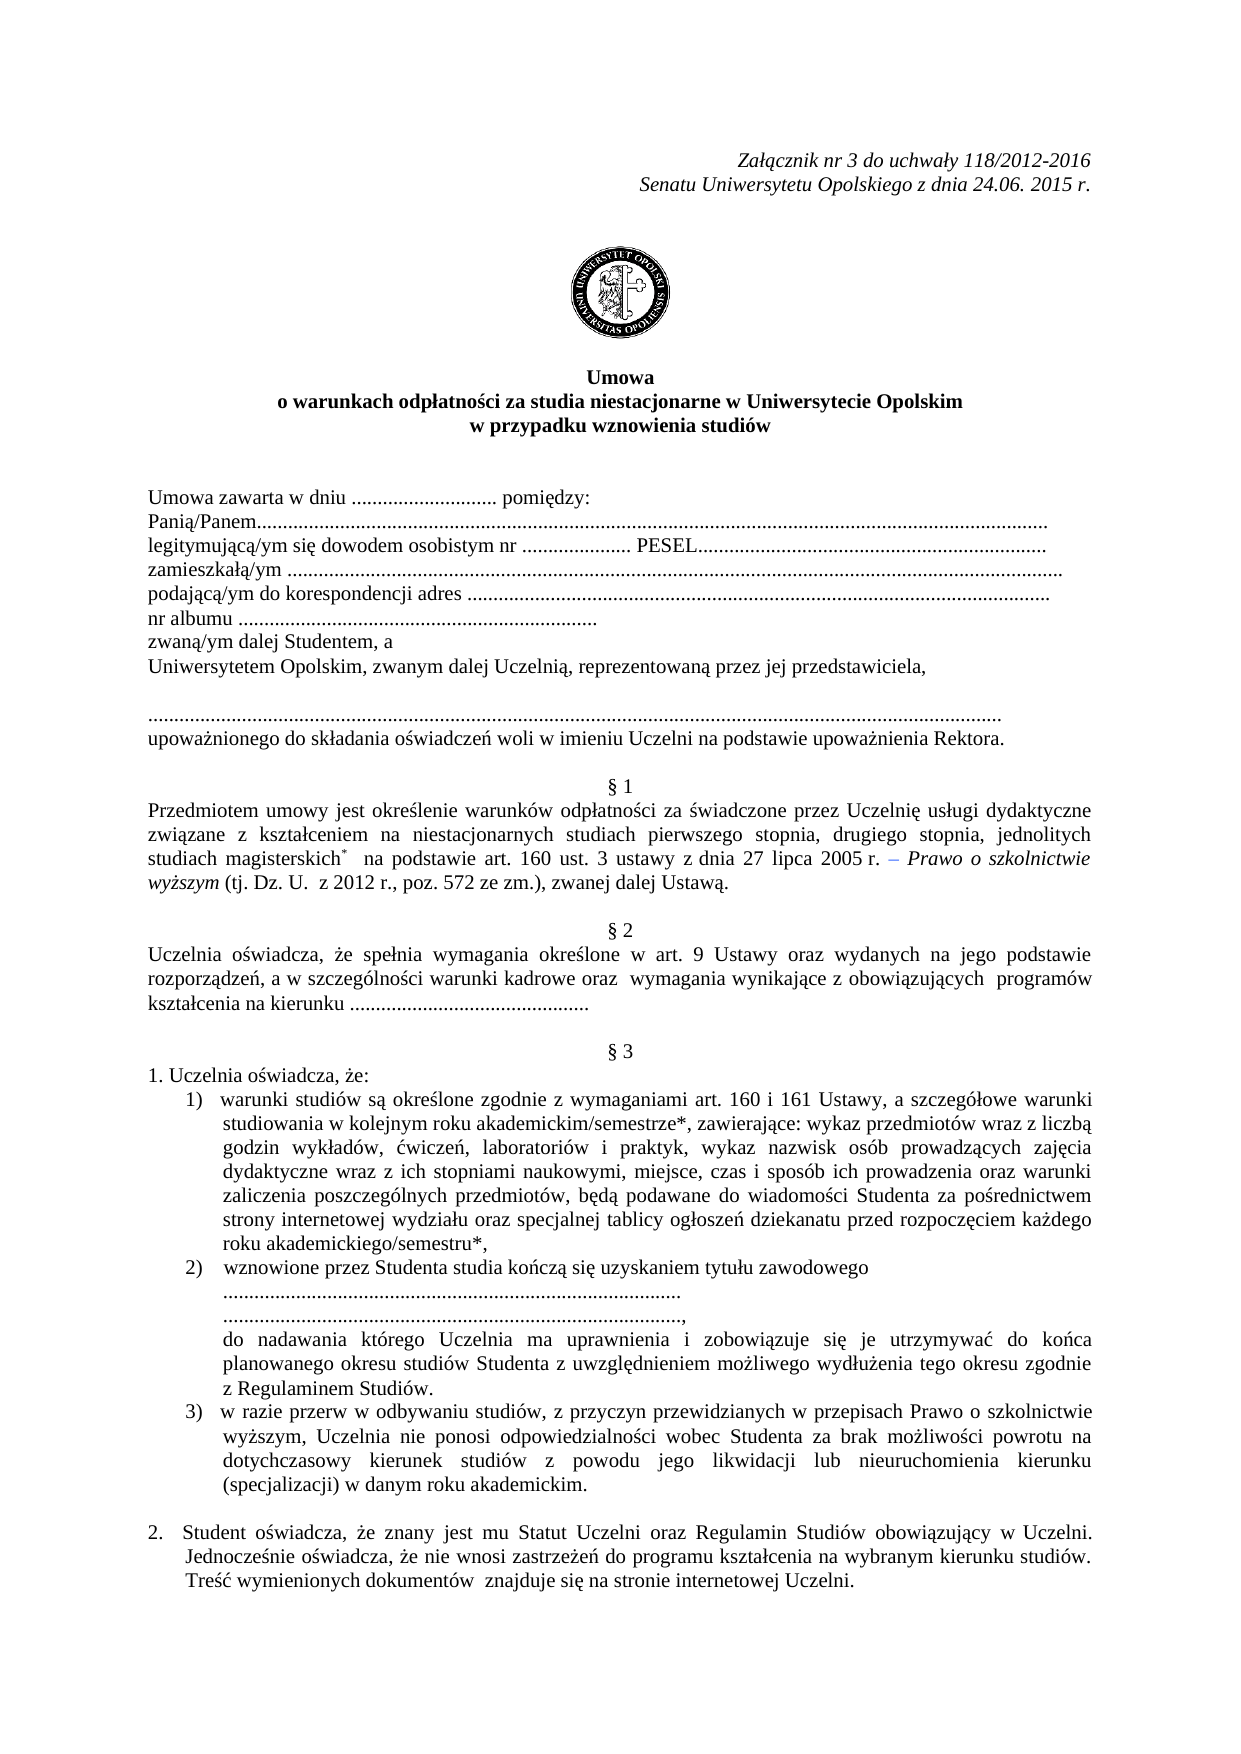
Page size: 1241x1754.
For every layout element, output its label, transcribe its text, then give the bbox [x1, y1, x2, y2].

text legitymującą/ym się dowodem osobistym nr ..................... PESEL................................................................... [148, 533, 1093, 557]
picture [567, 243, 673, 341]
text § 1 [148, 774, 1093, 798]
text Panią/Panem........................................................................................................................................................ [148, 509, 1093, 533]
text w przypadku wznowienia studiów [148, 413, 1093, 437]
text 2) wznowione przez Studenta studia kończą się uzyskaniem tytułu zawodowego [185, 1255, 1093, 1279]
text § 3 [148, 1038, 1093, 1063]
text Senatu Uniwersytetu Opolskiego z dnia 24.06. 2015 r. [148, 172, 1093, 196]
text Uczelnia oświadcza, że spełnia wymagania określone w art. 9 Ustawy oraz wydanych na jego podstawie rozporządzeń, a w szczególności warunki kadrowe oraz wymagania wynikające z obowiązujących programów kształcenia na kierunku .............................................. [148, 942, 1093, 1014]
text o warunkach odpłatności za studia niestacjonarne w Uniwersytecie Opolskim [148, 389, 1093, 413]
text podającą/ym do korespondencji adres ................................................................................................................ [148, 581, 1093, 605]
text Załącznik nr 3 do uchwały 118/2012-2016 [148, 148, 1093, 172]
text 3) w razie przerw w odbywaniu studiów, z przyczyn przewidzianych w przepisach Prawo o szkolnictwie wyższym, Uczelnia nie ponosi odpowiedzialności wobec Studenta za brak możliwości powrotu na dotychczasowy kierunek studiów z powodu jego likwidacji lub nieuruchomienia kierunku (specjalizacji) w danym roku akademickim. [185, 1399, 1093, 1496]
text Przedmiotem umowy jest określenie warunków odpłatności za świadczone przez Uczelnię usługi dydaktyczne związane z kształceniem na niestacjonarnych studiach pierwszego stopnia, drugiego stopnia, jednolitych studiach magisterskich* na podstawie art. 160 ust. 3 ustawy z dnia 27 lipca 2005 r. – Prawo o szkolnictwie wyższym (tj. Dz. U. z 2012 r., poz. 572 ze zm.), zwanej dalej Ustawą. [148, 798, 1093, 894]
text zwaną/ym dalej Studentem, a [148, 629, 1093, 653]
text do nadawania którego Uczelnia ma uprawnienia i zobowiązuje się je utrzymywać do końca planowanego okresu studiów Studenta z uwzględnieniem możliwego wydłużenia tego okresu zgodnie z Regulaminem Studiów. [223, 1327, 1093, 1399]
subtitle Umowa [148, 365, 1093, 389]
text 2. Student oświadcza, że znany jest mu Statut Uczelni oraz Regulamin Studiów obowiązujący w Uczelni. Jednocześnie oświadcza, że nie wnosi zastrzeżeń do programu kształcenia na wybranym kierunku studiów. Treść wymienionych dokumentów znajduje się na stronie internetowej Uczelni. [148, 1520, 1093, 1592]
text 1. Uczelnia oświadcza, że: [148, 1063, 1093, 1087]
text 1) warunki studiów są określone zgodnie z wymaganiami art. 160 i 161 Ustawy, a szczegółowe warunki studiowania w kolejnym roku akademickim/semestrze*, zawierające: wykaz przedmiotów wraz z liczbą godzin wykładów, ćwiczeń, laboratoriów i praktyk, wykaz nazwisk osób prowadzących zajęcia dydaktyczne wraz z ich stopniami naukowymi, miejsce, czas i sposób ich prowadzenia oraz warunki zaliczenia poszczególnych przedmiotów, będą podawane do wiadomości Studenta za pośrednictwem strony internetowej wydziału oraz specjalnej tablicy ogłoszeń dziekanatu przed rozpoczęciem każdego roku akademickiego/semestru*, [185, 1087, 1093, 1255]
text zamieszkałą/ym ..................................................................................................................................................... [148, 557, 1093, 581]
text ........................................................................................, [223, 1303, 1093, 1327]
text upoważnionego do składania oświadczeń woli w imieniu Uczelni na podstawie upoważnienia Rektora. [148, 726, 1093, 750]
text § 2 [148, 918, 1093, 942]
text Umowa zawarta w dniu ............................ pomiędzy: [148, 485, 1093, 509]
text nr albumu ..................................................................... [148, 605, 1093, 629]
text Uniwersytetem Opolskim, zwanym dalej Uczelnią, reprezentowaną przez jej przedstawiciela, [148, 653, 1093, 678]
text .................................................................................................................................................................... [148, 702, 1093, 726]
text ........................................................................................ [223, 1279, 1093, 1303]
